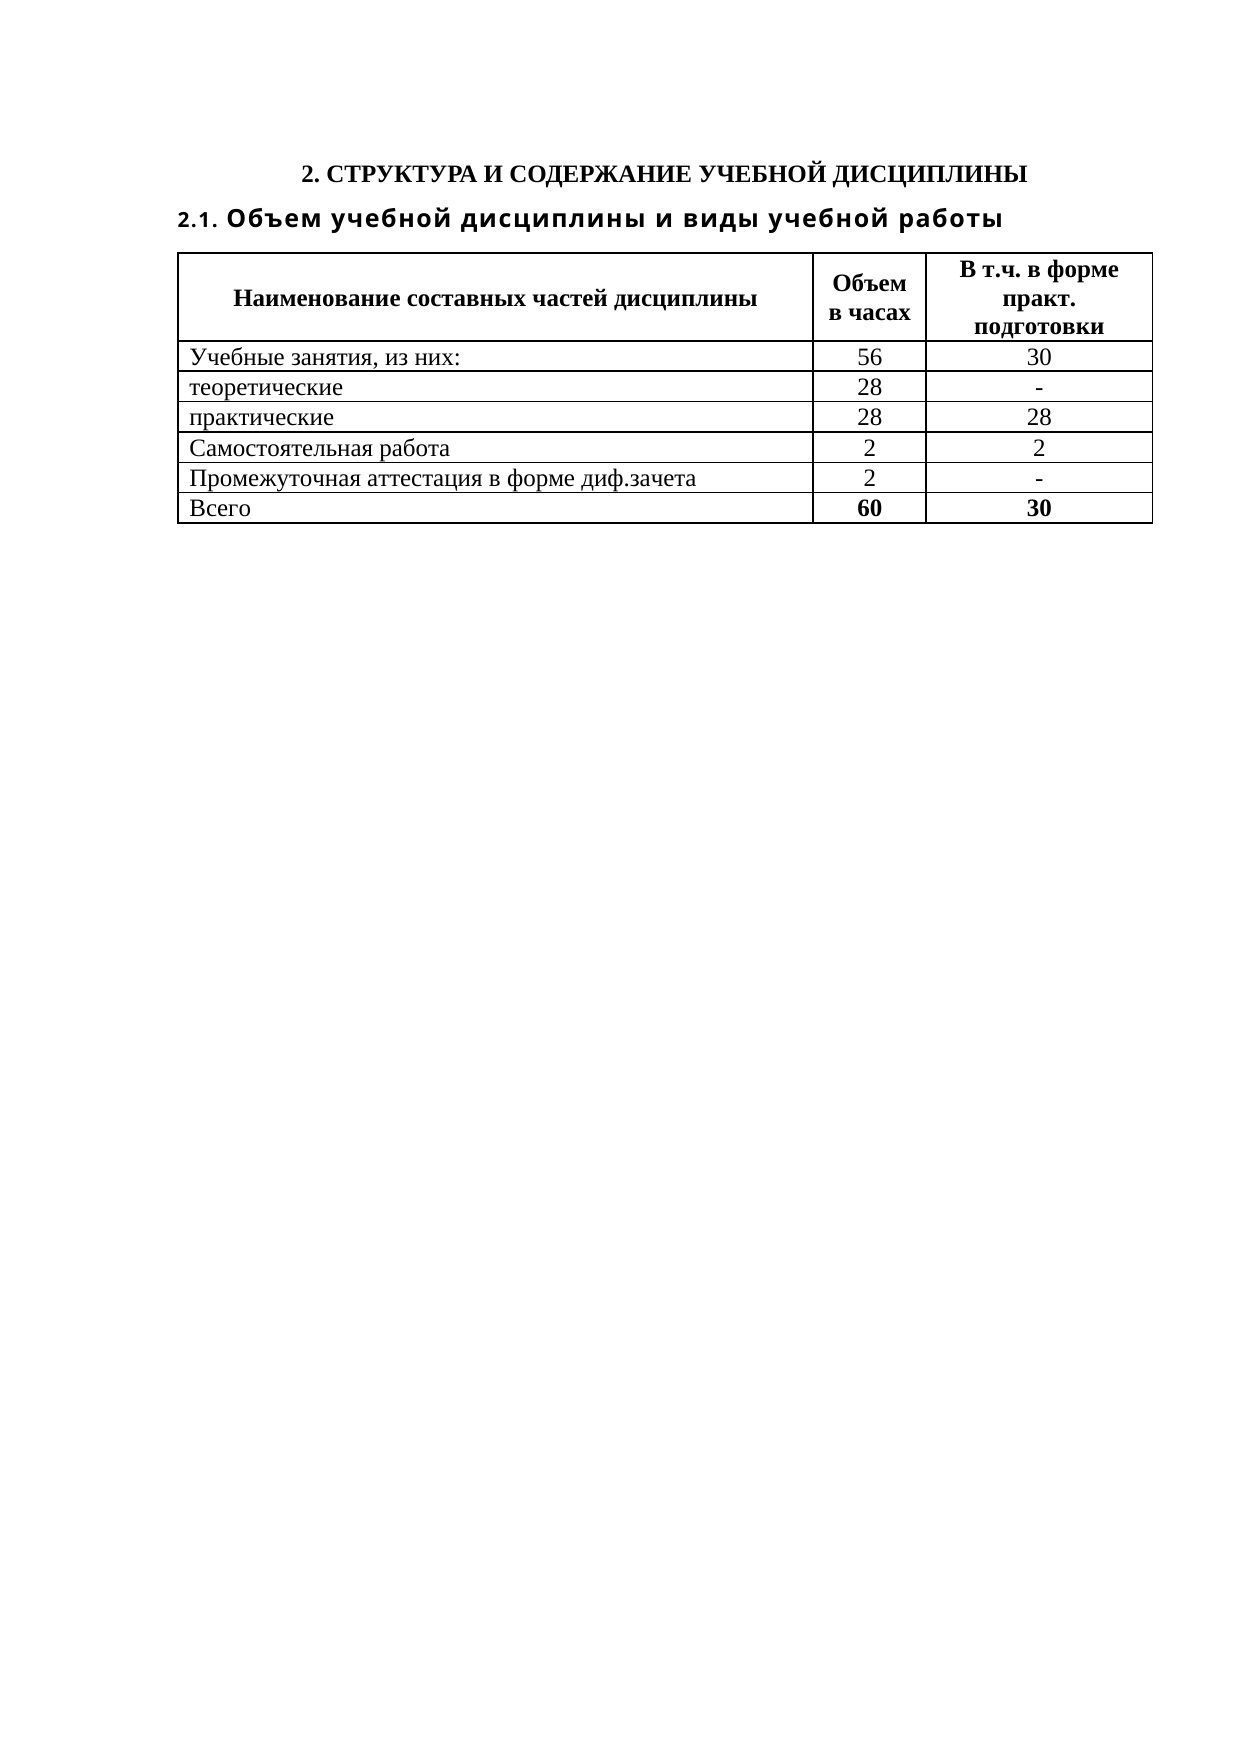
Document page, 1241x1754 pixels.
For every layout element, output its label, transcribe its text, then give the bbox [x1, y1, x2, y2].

table_cell практические [179, 402, 812, 431]
table_header В т.ч. в форме практ. подготовки [927, 254, 1152, 340]
table_cell 2 [927, 433, 1152, 461]
table_cell - [927, 372, 1152, 401]
text 2.1. Объем учебной дисциплины и виды учебной работы [177, 201, 1152, 235]
table_cell 56 [814, 342, 925, 370]
table_cell Самостоятельная работа [179, 433, 812, 461]
table_cell 2 [814, 463, 925, 492]
table_cell 28 [814, 372, 925, 401]
table_cell 28 [814, 402, 925, 431]
table_cell 60 [814, 493, 925, 522]
table_cell Учебные занятия, из них: [179, 342, 812, 370]
table_cell 30 [927, 493, 1152, 522]
table_cell 2 [814, 433, 925, 461]
table_header Объем в часах [814, 254, 925, 340]
table_cell Промежуточная аттестация в форме диф.зачета [179, 463, 812, 492]
text 2. СТРУКТУРА И СОДЕРЖАНИЕ УЧЕБНОЙ ДИСЦИПЛИНЫ [177, 159, 1152, 188]
table_cell Всего [179, 493, 812, 522]
table_cell 28 [927, 402, 1152, 431]
table_cell теоретические [179, 372, 812, 401]
table_cell 30 [927, 342, 1152, 370]
table_cell - [927, 463, 1152, 492]
table_header Наименование составных частей дисциплины [179, 254, 812, 340]
